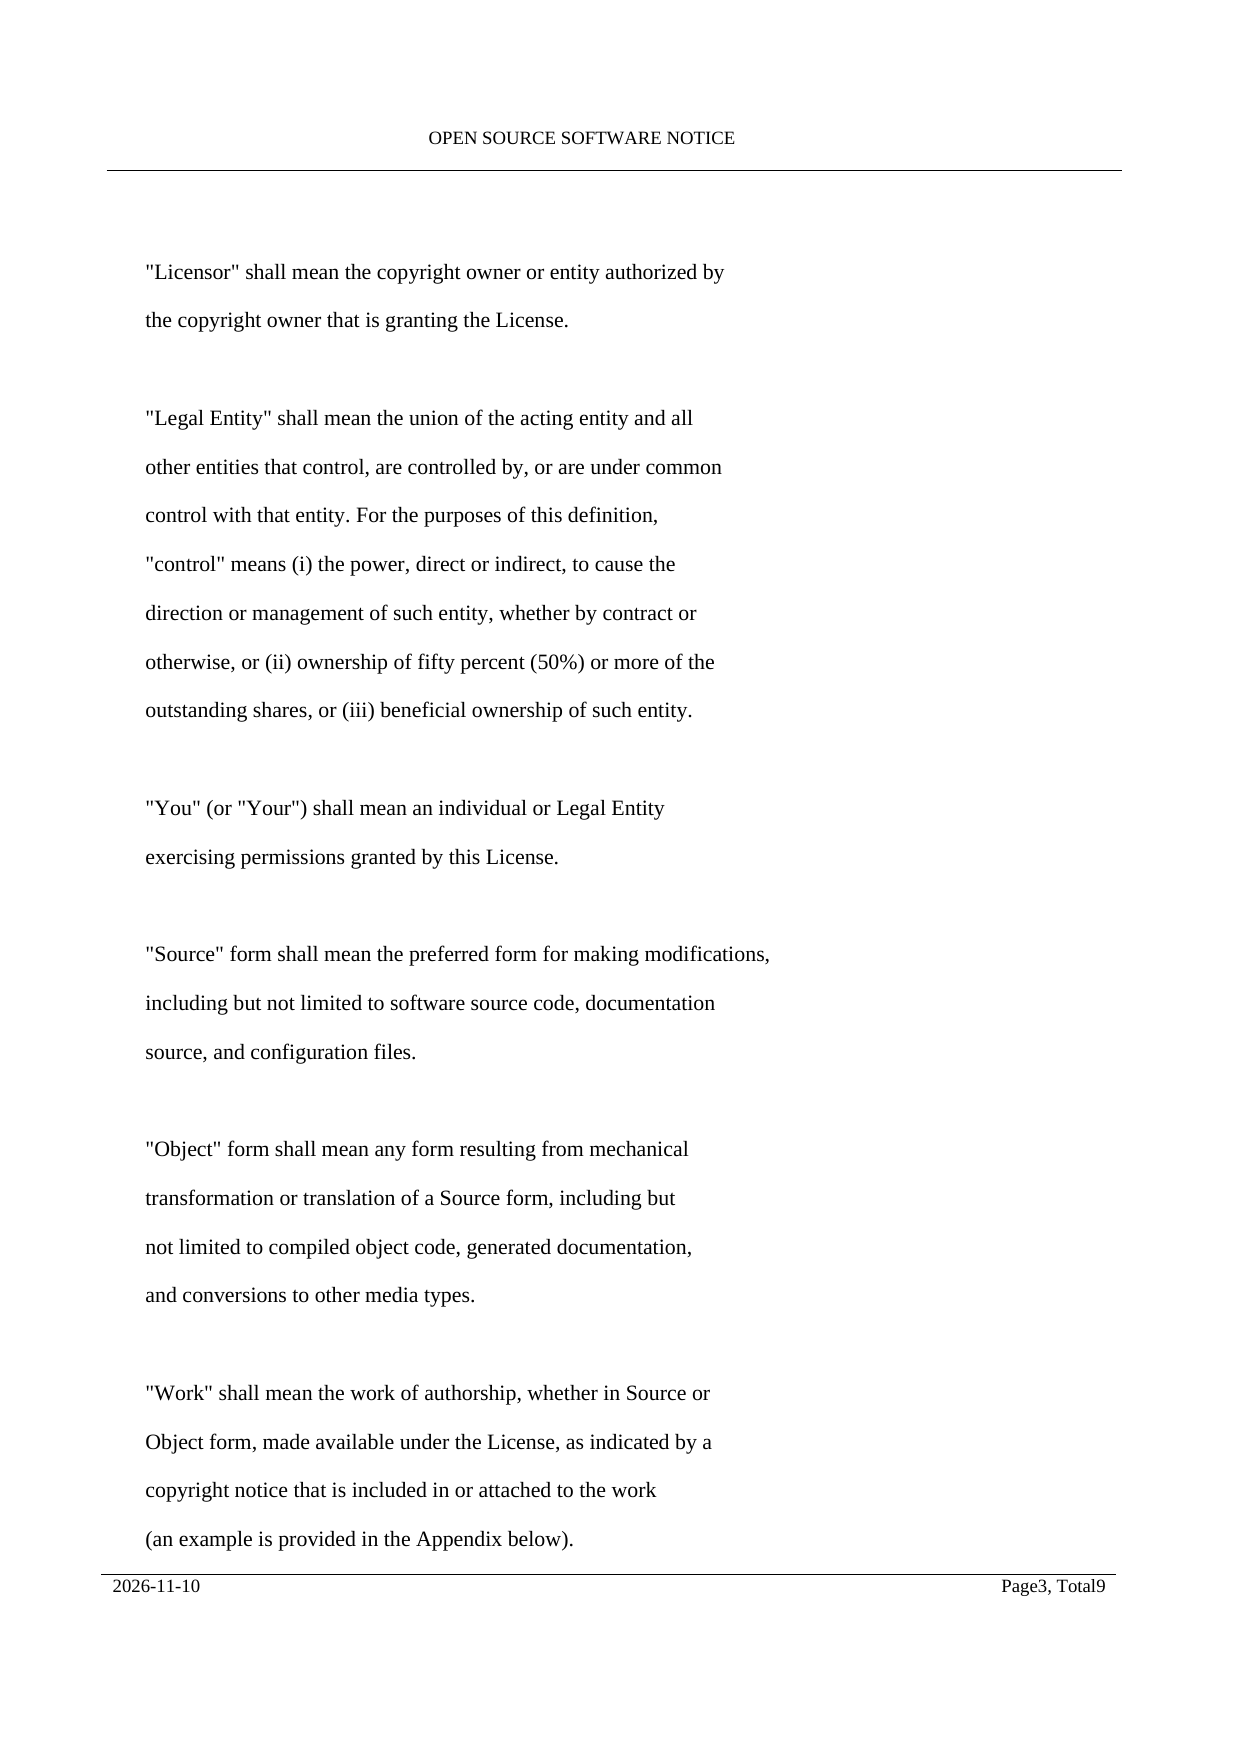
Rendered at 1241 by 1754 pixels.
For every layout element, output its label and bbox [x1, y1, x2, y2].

text [112, 206, 1128, 1555]
